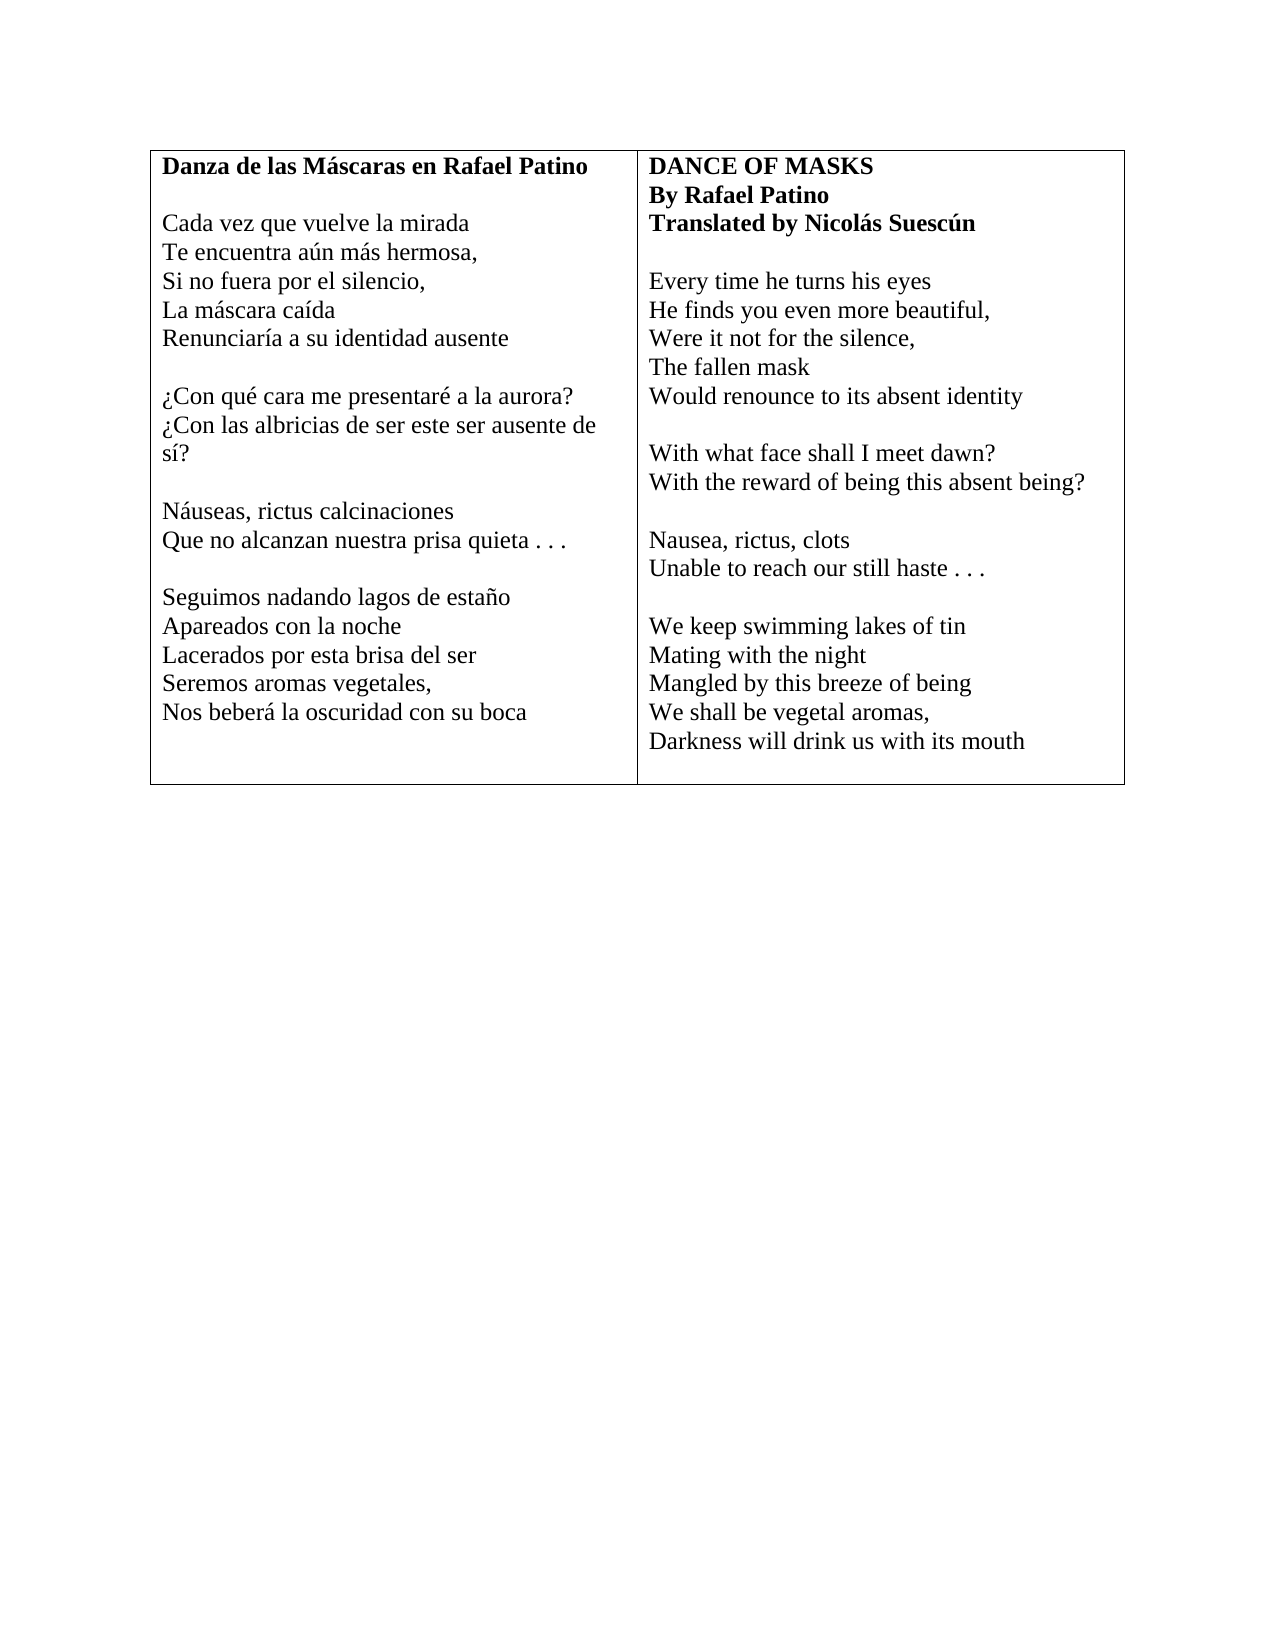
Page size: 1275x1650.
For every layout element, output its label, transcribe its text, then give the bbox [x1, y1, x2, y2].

table_header Danza de las Máscaras en Rafael Patino Cada vez que vuelve la mirada Te encuentra aún más hermosa, Si no fuera por el silencio, La máscara caída Renunciaría a su identidad ausente ¿Con qué cara me presentaré a la aurora? ¿Con las albricias de ser este ser ausente de sí? Náuseas, rictus calcinaciones Que no alcanzan nuestra prisa quieta . . . Seguimos nadando lagos de estaño Apareados con la noche Lacerados por esta brisa del ser Seremos aromas vegetales, Nos beberá la oscuridad con su boca [151, 151, 637, 783]
table_header DANCE OF MASKS By Rafael Patino Translated by Nicolás Suescún Every time he turns his eyes He finds you even more beautiful, Were it not for the silence, The fallen mask Would renounce to its absent identity With what face shall I meet dawn? With the reward of being this absent being? Nausea, rictus, clots Unable to reach our still haste . . . We keep swimming lakes of tin Mating with the night Mangled by this breeze of being We shall be vegetal aromas, Darkness will drink us with its mouth [638, 151, 1124, 783]
